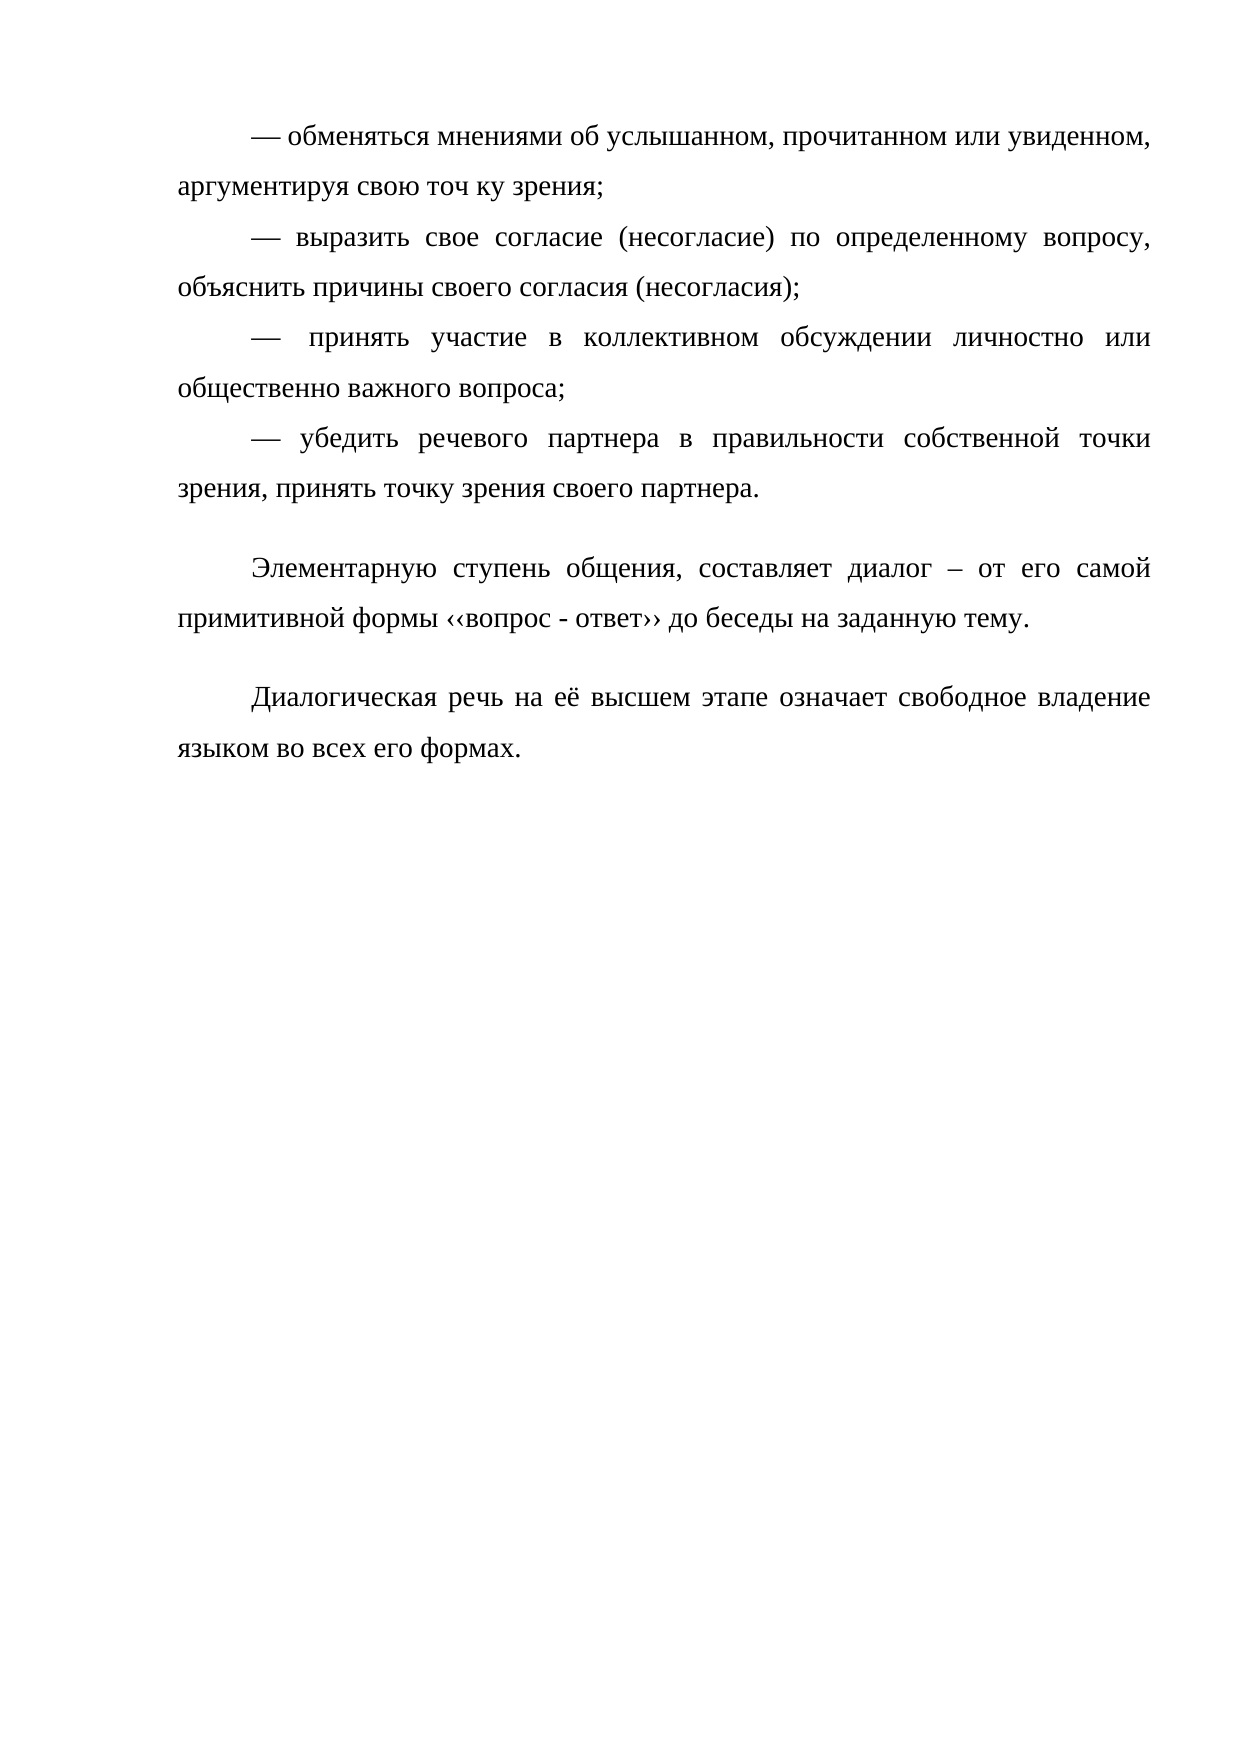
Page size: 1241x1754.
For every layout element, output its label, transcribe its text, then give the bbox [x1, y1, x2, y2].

text — принять участие в коллективном обсуждении личностно или общественно важного вопроса; [177, 319, 1152, 403]
text Диалогическая речь на её высшем этапе означает свободное владение языком во всех его формах. [177, 679, 1152, 763]
text — выразить свое согласие (несогласие) по определенному вопросу, объяснить причины своего согласия (несогласия); [177, 219, 1152, 303]
text — убедить речевого партнера в правильности собственной точки зрения, принять точку зрения своего партнера. [177, 420, 1152, 504]
text — обменяться мнениями об услышанном, прочитанном или увиденном, аргументируя свою точ ку зрения; [177, 118, 1152, 202]
text Элементарную ступень общения, составляет диалог – от его самой примитивной формы ‹‹вопрос - ответ›› до беседы на заданную тему. [177, 550, 1152, 634]
